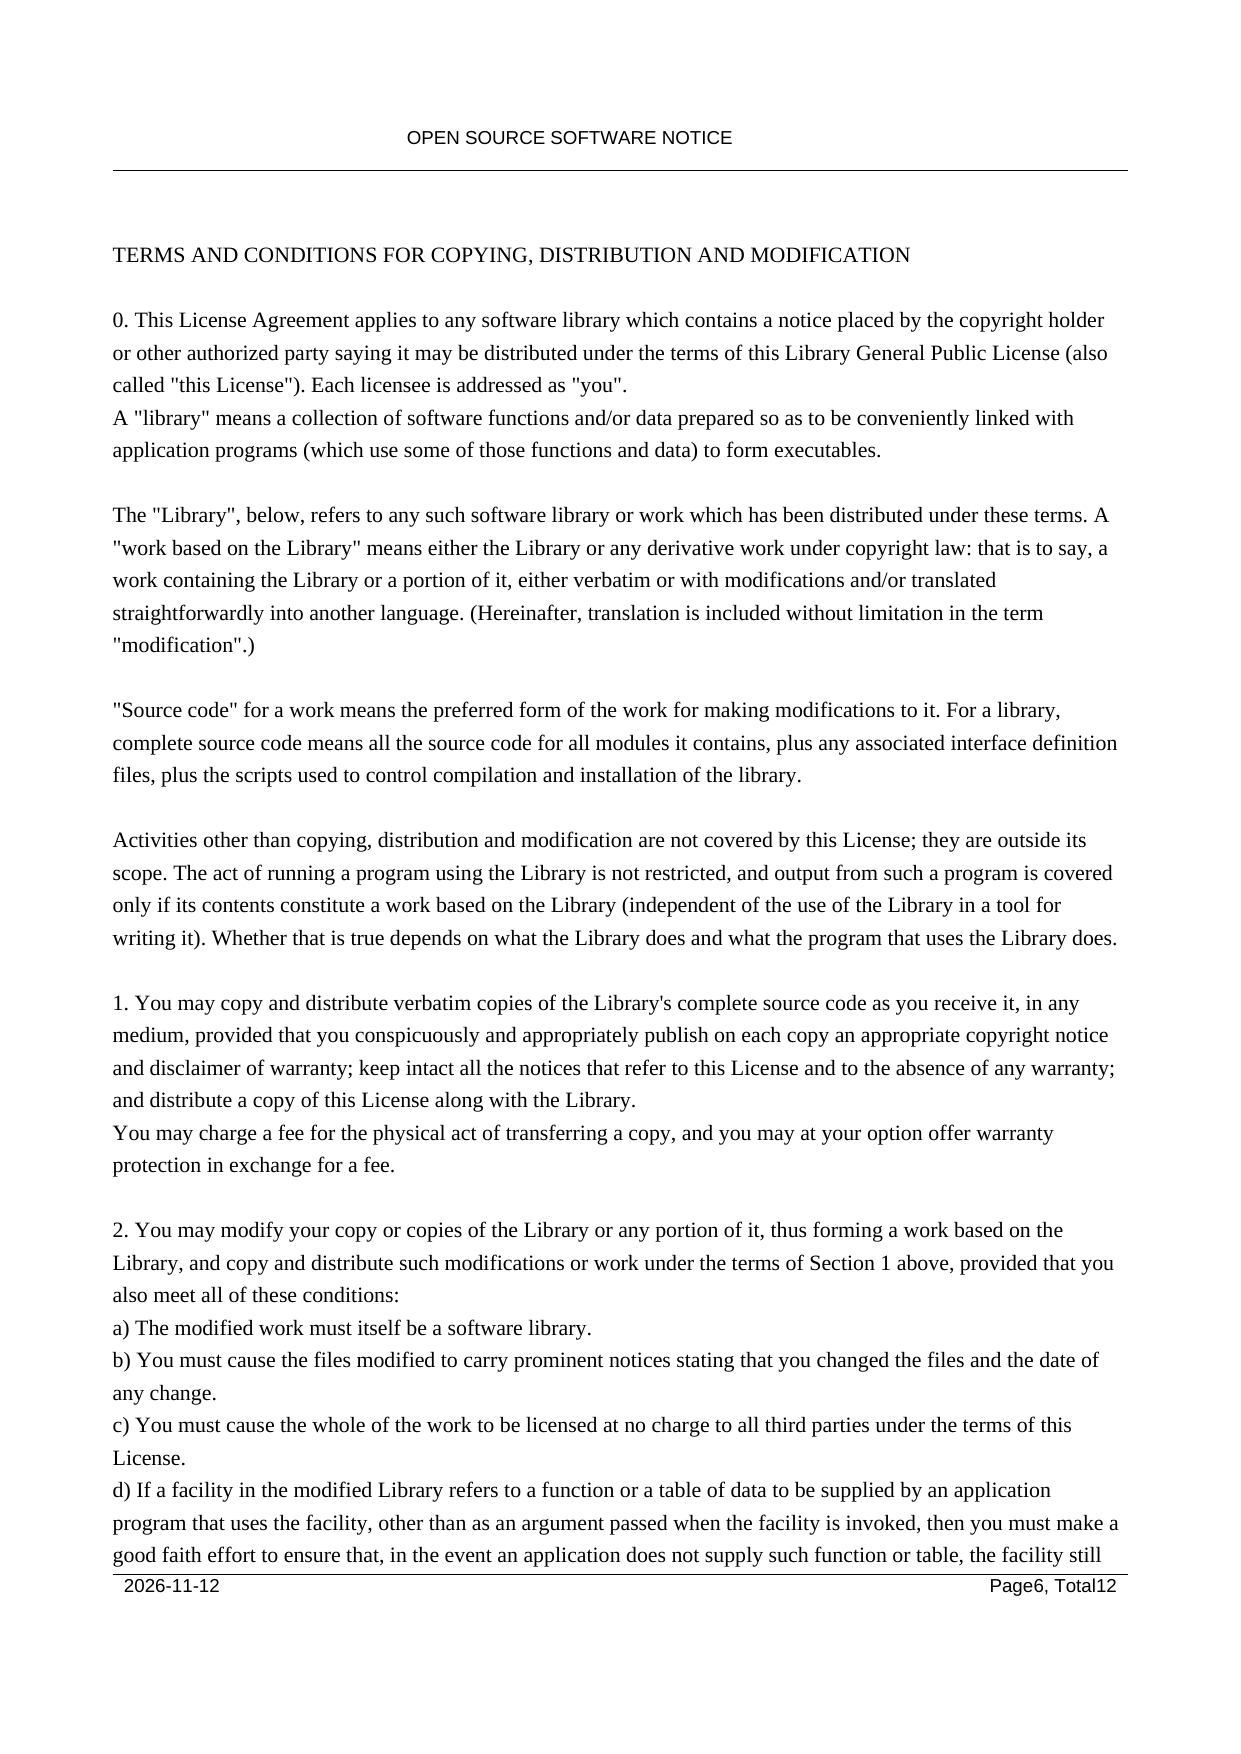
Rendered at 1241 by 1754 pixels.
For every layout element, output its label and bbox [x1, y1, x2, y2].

text [112, 206, 1128, 1571]
